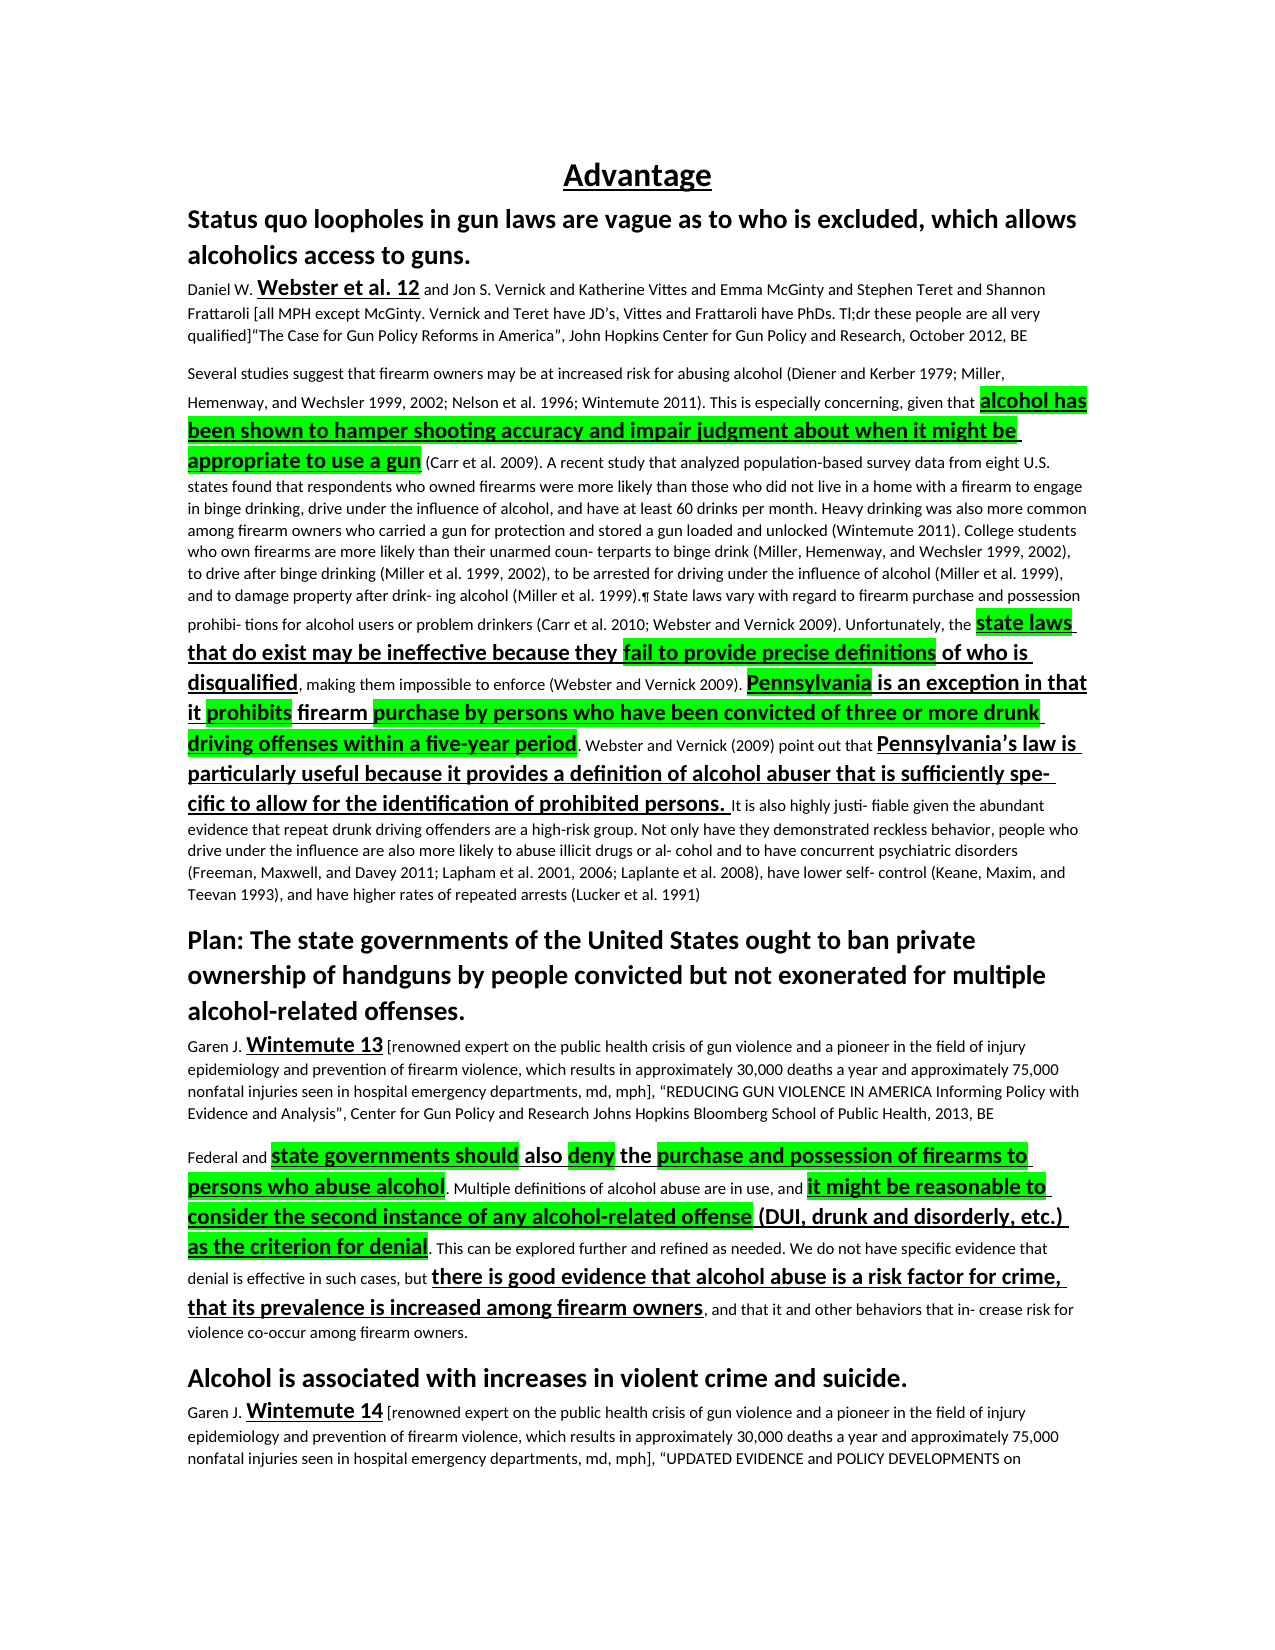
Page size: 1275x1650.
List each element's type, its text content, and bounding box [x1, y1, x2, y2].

subtitle Status quo loopholes in gun laws are vague as to who is excluded, which allows alcoholics access to guns. [187, 202, 1087, 271]
subtitle Plan: The state governments of the United States ought to ban private ownership of handguns by people convicted but not exonerated for multiple alcohol-related offenses. [187, 923, 1087, 1027]
text Several studies suggest that firearm owners may be at increased risk for abusing alcohol (Diener and Kerber 1979; Miller, Hemenway, and Wechsler 1999, 2002; Nelson et al. 1996; Wintemute 2011). This is especially concerning, given that alcohol has been shown to hamper shooting accuracy and impair judgment about when it might be appropriate to use a gun (Carr et al. 2009). A recent study that analyzed population-based survey data from eight U.S. states found that respondents who owned firearms were more likely than those who did not live in a home with a firearm to engage in binge drinking, drive under the influence of alcohol, and have at least 60 drinks per month. Heavy drinking was also more common among firearm owners who carried a gun for protection and stored a gun loaded and unlocked (Wintemute 2011). College students who own firearms are more likely than their unarmed coun- terparts to binge drink (Miller, Hemenway, and Wechsler 1999, 2002), to drive after binge drinking (Miller et al. 1999, 2002), to be arrested for driving under the influence of alcohol (Miller et al. 1999), and to damage property after drink- ing alcohol (Miller et al. 1999).¶ State laws vary with regard to firearm purchase and possession prohibi- tions for alcohol users or problem drinkers (Carr et al. 2010; Webster and Vernick 2009). Unfortunately, the state laws that do exist may be ineffective because they fail to provide precise definitions of who is disqualified, making them impossible to enforce (Webster and Vernick 2009). Pennsylvania is an exception in that it prohibits firearm purchase by persons who have been convicted of three or more drunk driving offenses within a five-year period. Webster and Vernick (2009) point out that Pennsylvania’s law is particularly useful because it provides a definition of alcohol abuser that is sufficiently spe- cific to allow for the identification of prohibited persons. It is also highly justi- fiable given the abundant evidence that repeat drunk driving offenders are a high-risk group. Not only have they demonstrated reckless behavior, people who drive under the influence are also more likely to abuse illicit drugs or al- cohol and to have concurrent psychiatric disorders (Freeman, Maxwell, and Davey 2011; Lapham et al. 2001, 2006; Laplante et al. 2008), have lower self- control (Keane, Maxim, and Teevan 1993), and have higher rates of repeated arrests (Lucker et al. 1991) [187, 363, 1087, 905]
text Federal and state governments should also deny the purchase and possession of firearms to persons who abuse alcohol. Multiple definitions of alcohol abuse are in use, and it might be reasonable to consider the second instance of any alcohol-related offense (DUI, drunk and disorderly, etc.) as the criterion for denial. This can be explored further and refined as needed. We do not have specific evidence that denial is effective in such cases, but there is good evidence that alcohol abuse is a risk factor for crime, that its prevalence is increased among firearm owners, and that it and other behaviors that in- crease risk for violence co-occur among firearm owners. [187, 1142, 1087, 1343]
text Garen J. Wintemute 13 [renowned expert on the public health crisis of gun violence and a pioneer in the field of injury epidemiology and prevention of firearm violence, which results in approximately 30,000 deaths a year and approximately 75,000 nonfatal injuries seen in hospital emergency departments, md, mph], “REDUCING GUN VIOLENCE IN AMERICA Informing Policy with Evidence and Analysis”, Center for Gun Policy and Research Johns Hopkins Bloomberg School of Public Health, 2013, BE [187, 1030, 1087, 1123]
subtitle Advantage [187, 154, 1087, 195]
text Daniel W. Webster et al. 12 and Jon S. Vernick and Katherine Vittes and Emma McGinty and Stephen Teret and Shannon Frattaroli [all MPH except McGinty. Vernick and Teret have JD’s, Vittes and Frattaroli have PhDs. Tl;dr these people are all very qualified]“The Case for Gun Policy Reforms in America”, John Hopkins Center for Gun Policy and Research, October 2012, BE [187, 273, 1087, 345]
subtitle Alcohol is associated with increases in violent crime and suicide. [187, 1361, 1087, 1394]
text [187, 1396, 1087, 1468]
